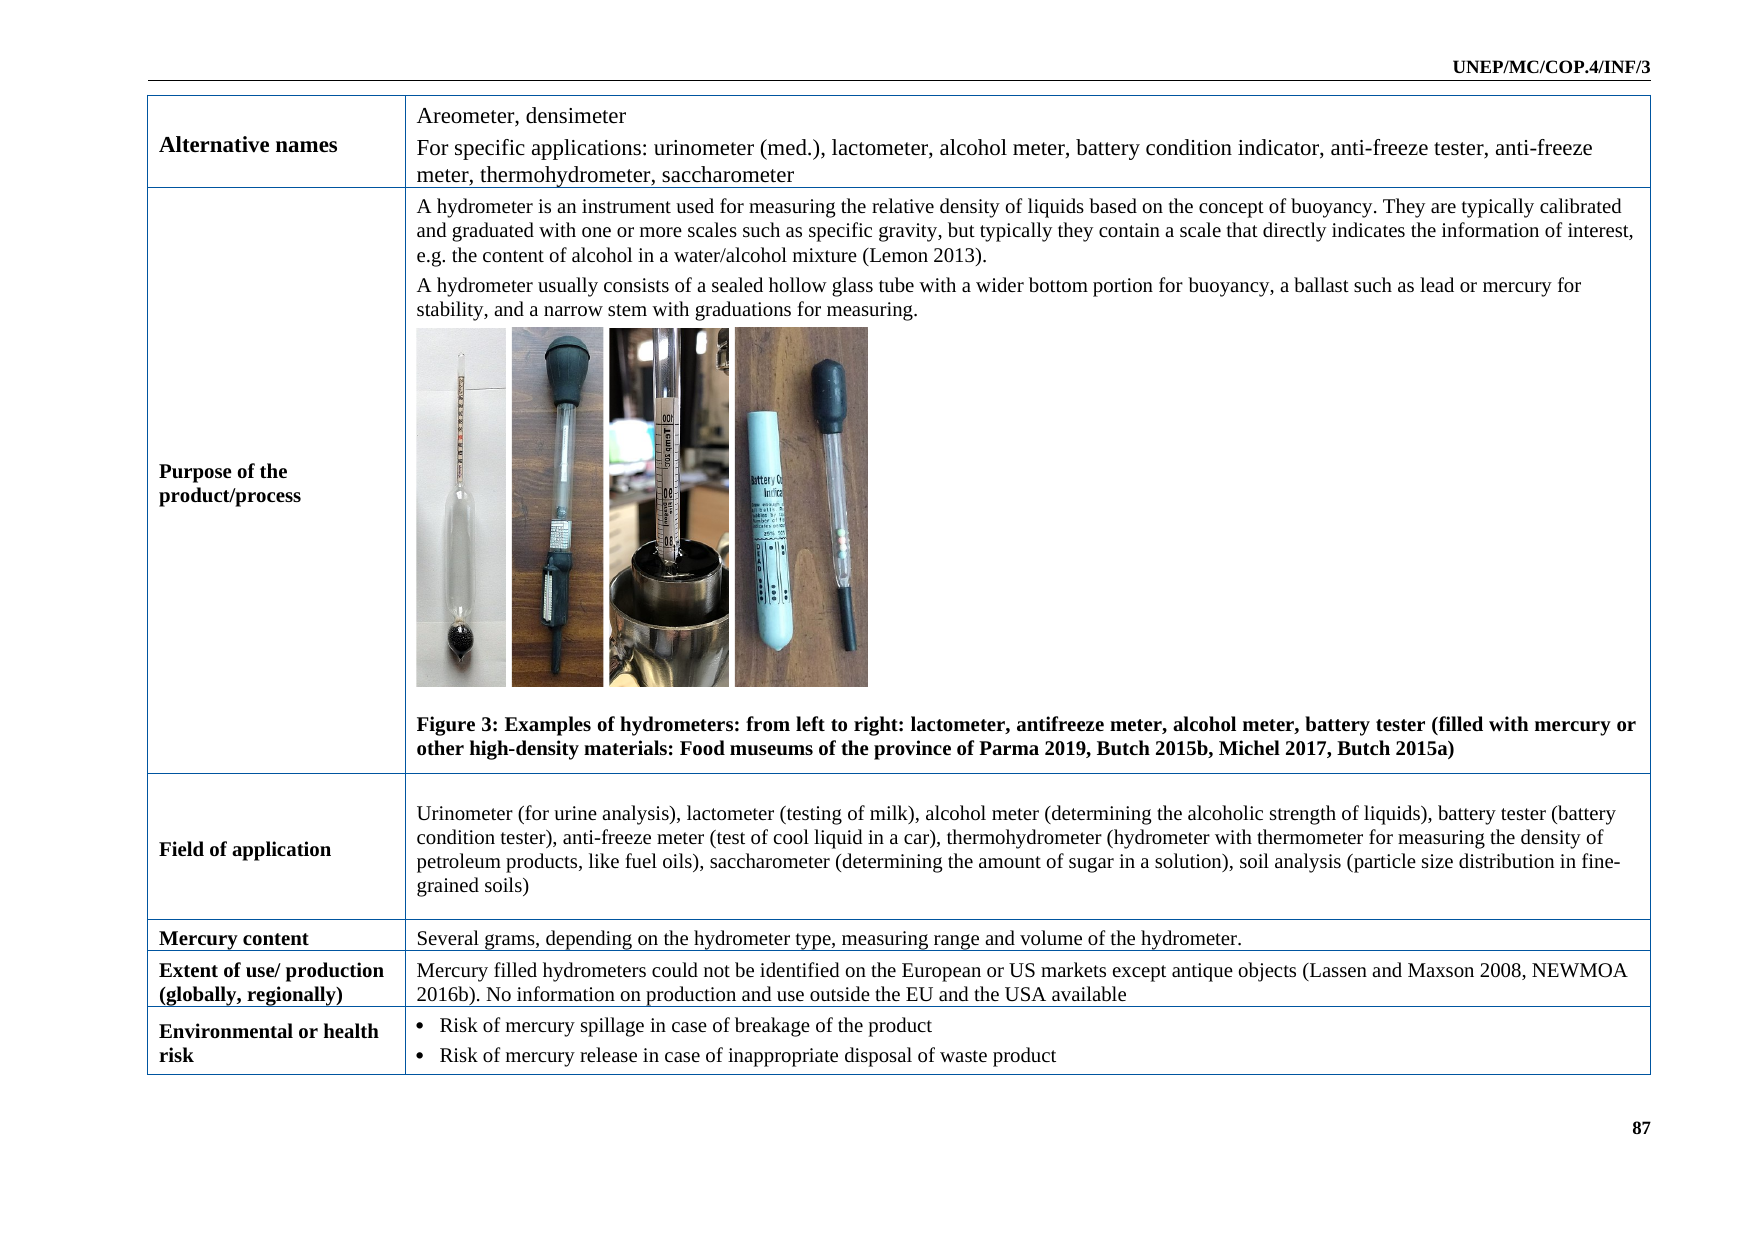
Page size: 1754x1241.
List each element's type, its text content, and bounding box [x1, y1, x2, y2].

table_cell Risk of mercury spillage in case of breakage of the product Risk of mercury release in case of inappropriate disposal of waste product [406, 1007, 1650, 1074]
table_cell Several grams, depending on the hydrometer type, measuring range and volume of the hydrometer. [406, 920, 1650, 950]
picture [416, 328, 506, 687]
table_cell Environmental or health risk [148, 1007, 405, 1074]
table_cell Field of application [148, 774, 405, 919]
table_cell Areometer, densimeter For specific applications: urinometer (med.), lactometer, alcohol meter, battery condition indicator, anti-freeze tester, anti-freeze meter, thermohydrometer, saccharometer [406, 96, 1650, 187]
picture [511, 327, 604, 687]
table_cell Mercury content [148, 920, 405, 950]
picture [734, 327, 868, 687]
table_cell A hydrometer is an instrument used for measuring the relative density of liquids based on the concept of buoyancy. They are typically calibrated and graduated with one or more scales such as specific gravity, but typically they contain a scale that directly indicates the information of interest, e.g. the content of alcohol in a water/alcohol mixture (Lemon 2013). A hydrometer usually consists of a sealed hollow glass tube with a wider bottom portion for buoyancy, a ballast such as lead or mercury for stability, and a narrow stem with graduations for measuring. Figure 1: Examples of hydrometers: from left to right: lactometer, antifreeze meter, alcohol meter, battery tester (filled with mercury or other high-density materials: Food museums of the province of Parma 2019, Butch 2015b, Michel 2017, Butch 2015a) [406, 188, 1650, 772]
table_cell Extent of use/ production (globally, regionally) [148, 951, 405, 1006]
picture [609, 328, 729, 687]
table_cell Purpose of the product/process [148, 188, 405, 772]
table_cell Mercury filled hydrometers could not be identified on the European or US markets except antique objects (Lassen and Maxson 2008, NEWMOA 2016b). No information on production and use outside the EU and the USA available [406, 951, 1650, 1006]
table_cell Urinometer (for urine analysis), lactometer (testing of milk), alcohol meter (determining the alcoholic strength of liquids), battery tester (battery condition tester), anti-freeze meter (test of cool liquid in a car), thermohydrometer (hydrometer with thermometer for measuring the density of petroleum products, like fuel oils), saccharometer (determining the amount of sugar in a solution), soil analysis (particle size distribution in fine-grained soils) [406, 774, 1650, 919]
table_cell Alternative names [148, 96, 405, 187]
